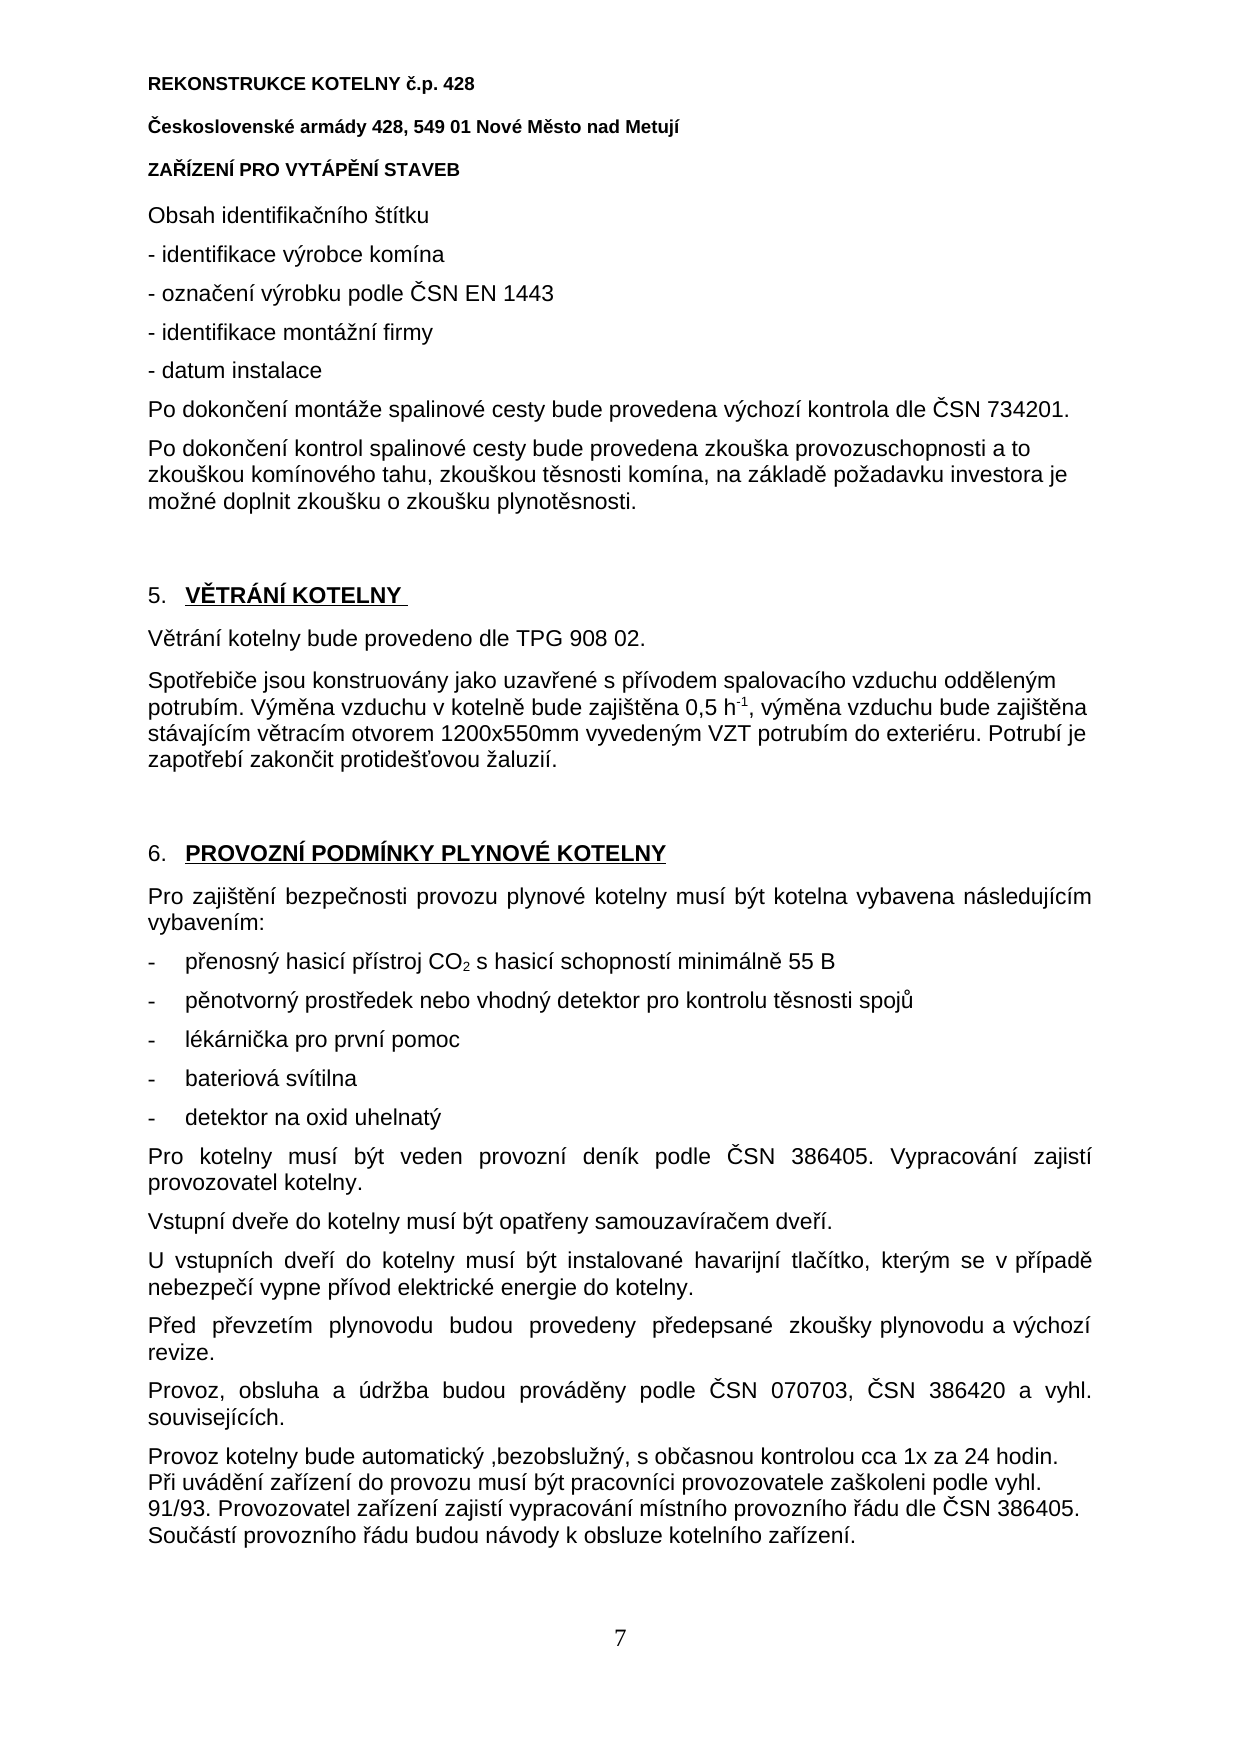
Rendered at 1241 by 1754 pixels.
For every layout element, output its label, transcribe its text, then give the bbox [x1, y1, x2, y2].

list pěnotvorný prostředek nebo vhodný detektor pro kontrolu těsnosti spojů [148, 987, 1092, 1014]
list přenosný hasicí přístroj CO2 s hasicí schopností minimálně 55 B [148, 948, 1092, 975]
text Po dokončení kontrol spalinové cesty bude provedena zkouška provozuschopnosti a to zkouškou komínového tahu, zkouškou těsnosti komína, na základě požadavku investora je možné doplnit zkoušku o zkoušku plynotěsnosti. [148, 435, 1092, 514]
text Pro zajištění bezpečnosti provozu plynové kotelny musí být kotelna vybavena následujícím vybavením: [148, 883, 1092, 936]
list detektor na oxid uhelnatý [148, 1104, 1092, 1131]
list bateriová svítilna [148, 1065, 1092, 1092]
list lékárnička pro první pomoc [148, 1026, 1092, 1053]
text Obsah identifikačního štítku [148, 202, 1092, 228]
text U vstupních dveří do kotelny musí být instalované havarijní tlačítko, kterým se v případě nebezpečí vypne přívod elektrické energie do kotelny. [148, 1247, 1092, 1300]
subtitle VĚTRÁNÍ KOTELNY [148, 582, 1092, 608]
text Provoz, obsluha a údržba budou prováděny podle ČSN 070703, ČSN 386420 a vyhl. souvisejících. [148, 1377, 1092, 1430]
text Spotřebiče jsou konstruovány jako uzavřené s přívodem spalovacího vzduchu odděleným potrubím. Výměna vzduchu v kotelně bude zajištěna 0,5 h-1, výměna vzduchu bude zajištěna stávajícím větracím otvorem 1200x550mm vyvedeným VZT potrubím do exteriéru. Potrubí je zapotřebí zakončit protidešťovou žaluzií. [148, 667, 1092, 773]
text - identifikace montážní firmy [148, 318, 1092, 345]
subtitle PROVOZNÍ PODMÍNKY PLYNOVÉ KOTELNY [148, 840, 1092, 867]
text Před převzetím plynovodu budou provedeny předepsané zkoušky plynovodu a výchozí revize. [148, 1312, 1092, 1365]
text - datum instalace [148, 357, 1092, 384]
text Vstupní dveře do kotelny musí být opatřeny samouzavíračem dveří. [148, 1208, 1092, 1234]
text Po dokončení montáže spalinové cesty bude provedena výchozí kontrola dle ČSN 734201. [148, 396, 1092, 422]
text Větrání kotelny bude provedeno dle TPG 908 02. [148, 624, 1132, 651]
text - označení výrobku podle ČSN EN 1443 [148, 279, 1092, 306]
text - identifikace výrobce komína [148, 241, 1092, 267]
text Provoz kotelny bude automatický ,bezobslužný, s občasnou kontrolou cca 1x za 24 hodin. Při uvádění zařízení do provozu musí být pracovníci provozovatele zaškoleni podle vyhl. 91/93. Provozovatel zařízení zajistí vypracování místního provozního řádu dle ČSN 386405. Součástí provozního řádu budou návody k obsluze kotelního zařízení. [148, 1443, 1092, 1577]
text Pro kotelny musí být veden provozní deník podle ČSN 386405. Vypracování zajistí provozovatel kotelny. [148, 1143, 1092, 1196]
